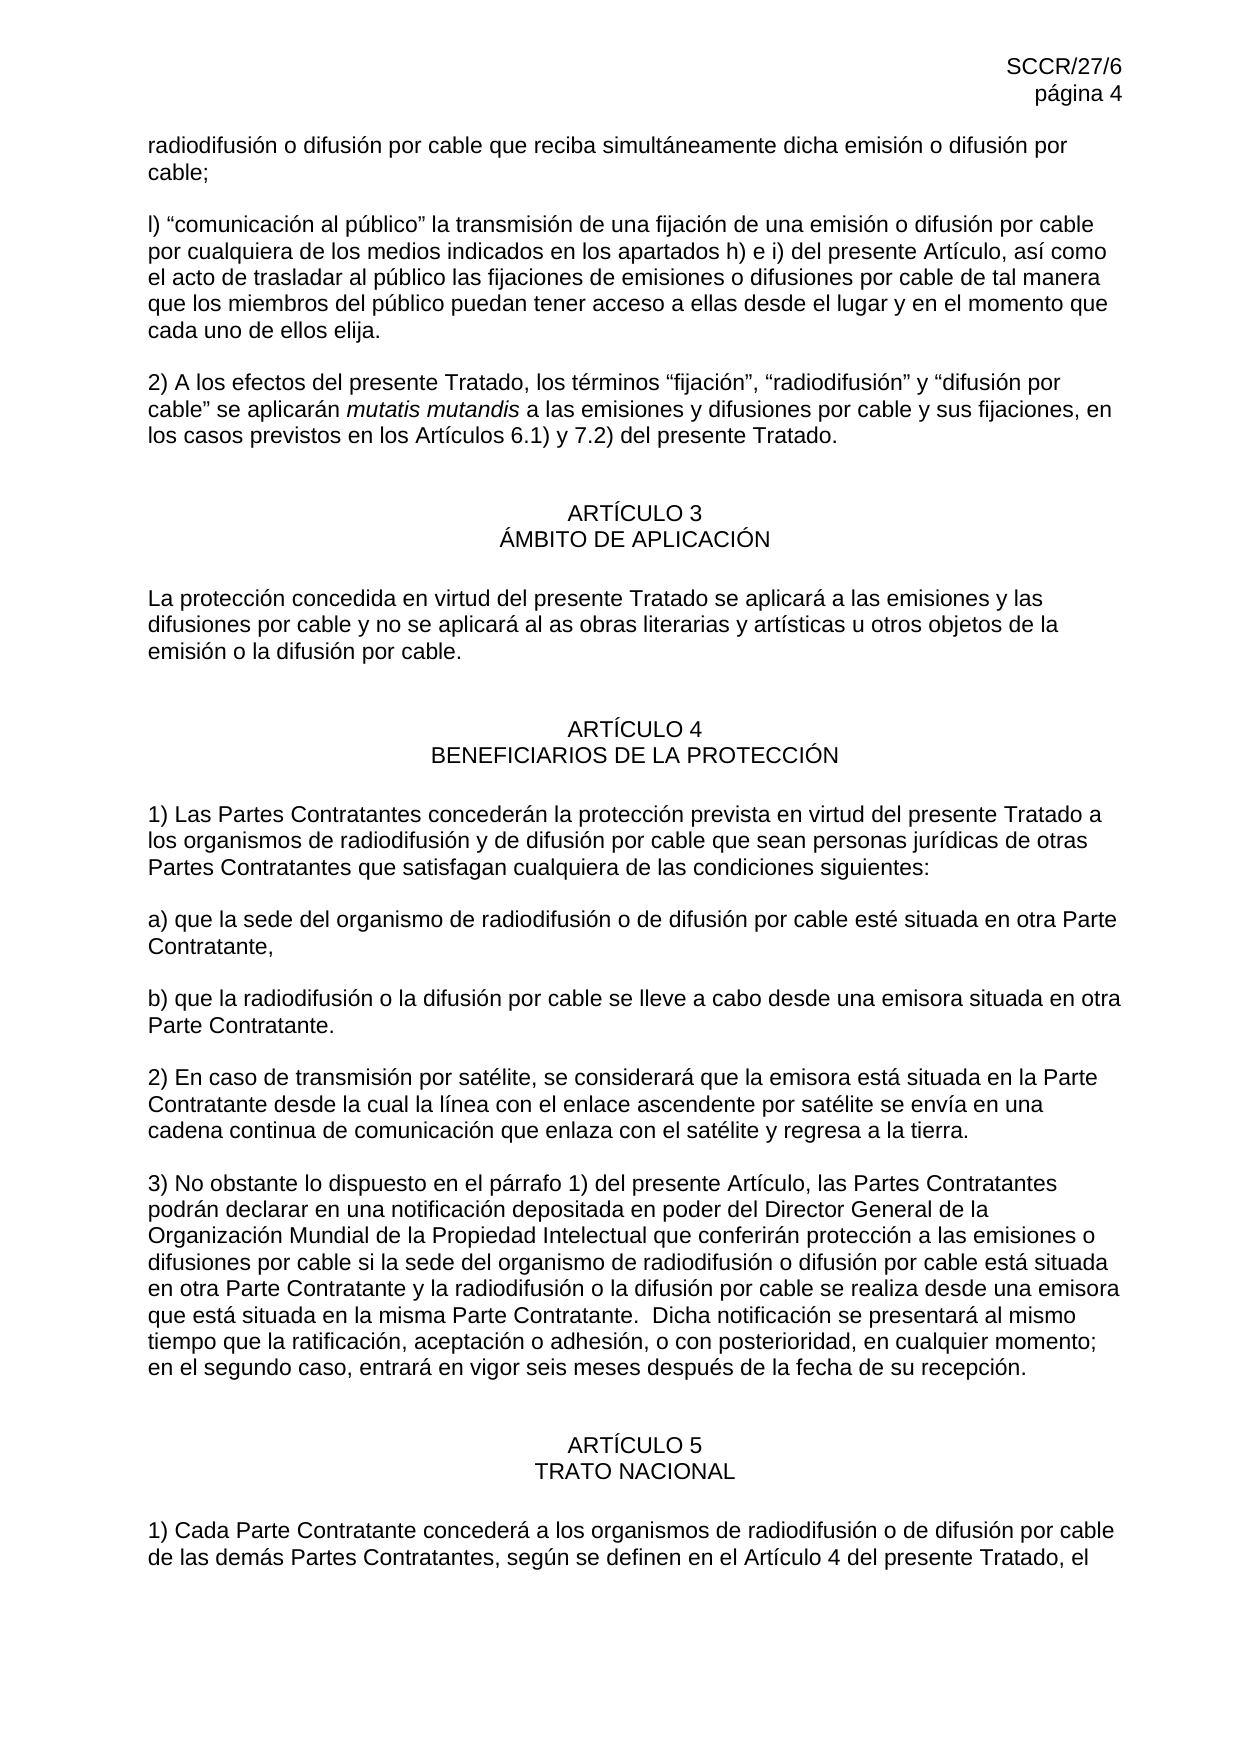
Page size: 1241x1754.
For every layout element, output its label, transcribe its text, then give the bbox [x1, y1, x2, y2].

text 3) No obstante lo dispuesto en el párrafo 1) del presente Artículo, las Partes Contratantes podrán declarar en una notificación depositada en poder del Director General de la Organización Mundial de la Propiedad Intelectual que conferirán protección a las emisiones o difusiones por cable si la sede del organismo de radiodifusión o difusión por cable está situada en otra Parte Contratante y la radiodifusión o la difusión por cable se realiza desde una emisora que está situada en la misma Parte Contratante. Dicha notificación se presentará al mismo tiempo que la ratificación, aceptación o adhesión, o con posterioridad, en cualquier momento; en el segundo caso, entrará en vigor seis meses después de la fecha de su recepción. [148, 1170, 1122, 1381]
text l) “comunicación al público” la transmisión de una fijación de una emisión o difusión por cable por cualquiera de los medios indicados en los apartados h) e i) del presente Artículo, así como el acto de trasladar al público las fijaciones de emisiones o difusiones por cable de tal manera que los miembros del público puedan tener acceso a ellas desde el lugar y en el momento que cada uno de ellos elija. [148, 211, 1122, 343]
text a) que la sede del organismo de radiodifusión o de difusión por cable esté situada en otra Parte Contratante, [148, 906, 1122, 959]
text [148, 132, 1122, 185]
text b) que la radiodifusión o la difusión por cable se lleve a cabo desde una emisora situada en otra Parte Contratante. [148, 985, 1122, 1038]
text 2) En caso de transmisión por satélite, se considerará que la emisora está situada en la Parte Contratante desde la cual la línea con el enlace ascendente por satélite se envía en una cadena continua de comunicación que enlaza con el satélite y regresa a la tierra. [148, 1064, 1122, 1143]
text 1) Las Partes Contratantes concederán la protección prevista en virtud del presente Tratado a los organismos de radiodifusión y de difusión por cable que sean personas jurídicas de otras Partes Contratantes que satisfagan cualquiera de las condiciones siguientes: [148, 801, 1122, 880]
subtitle ARTÍCULO 5 TRATO NACIONAL [148, 1432, 1122, 1485]
text 2) A los efectos del presente Tratado, los términos “fijación”, “radiodifusión” y “difusión por cable” se aplicarán mutatis mutandis a las emisiones y difusiones por cable y sus fijaciones, en los casos previstos en los Artículos 6.1) y 7.2) del presente Tratado. [148, 369, 1122, 448]
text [148, 1517, 1122, 1570]
text La protección concedida en virtud del presente Tratado se aplicará a las emisiones y las difusiones por cable y no se aplicará al as obras literarias y artísticas u otros objetos de la emisión o la difusión por cable. [148, 585, 1122, 664]
subtitle ARTÍCULO 3 ÁMBITO DE APLICACIÓN [148, 500, 1122, 552]
subtitle ARTÍCULO 4 BENEFICIARIOS DE LA PROTECCIÓN [148, 716, 1122, 768]
